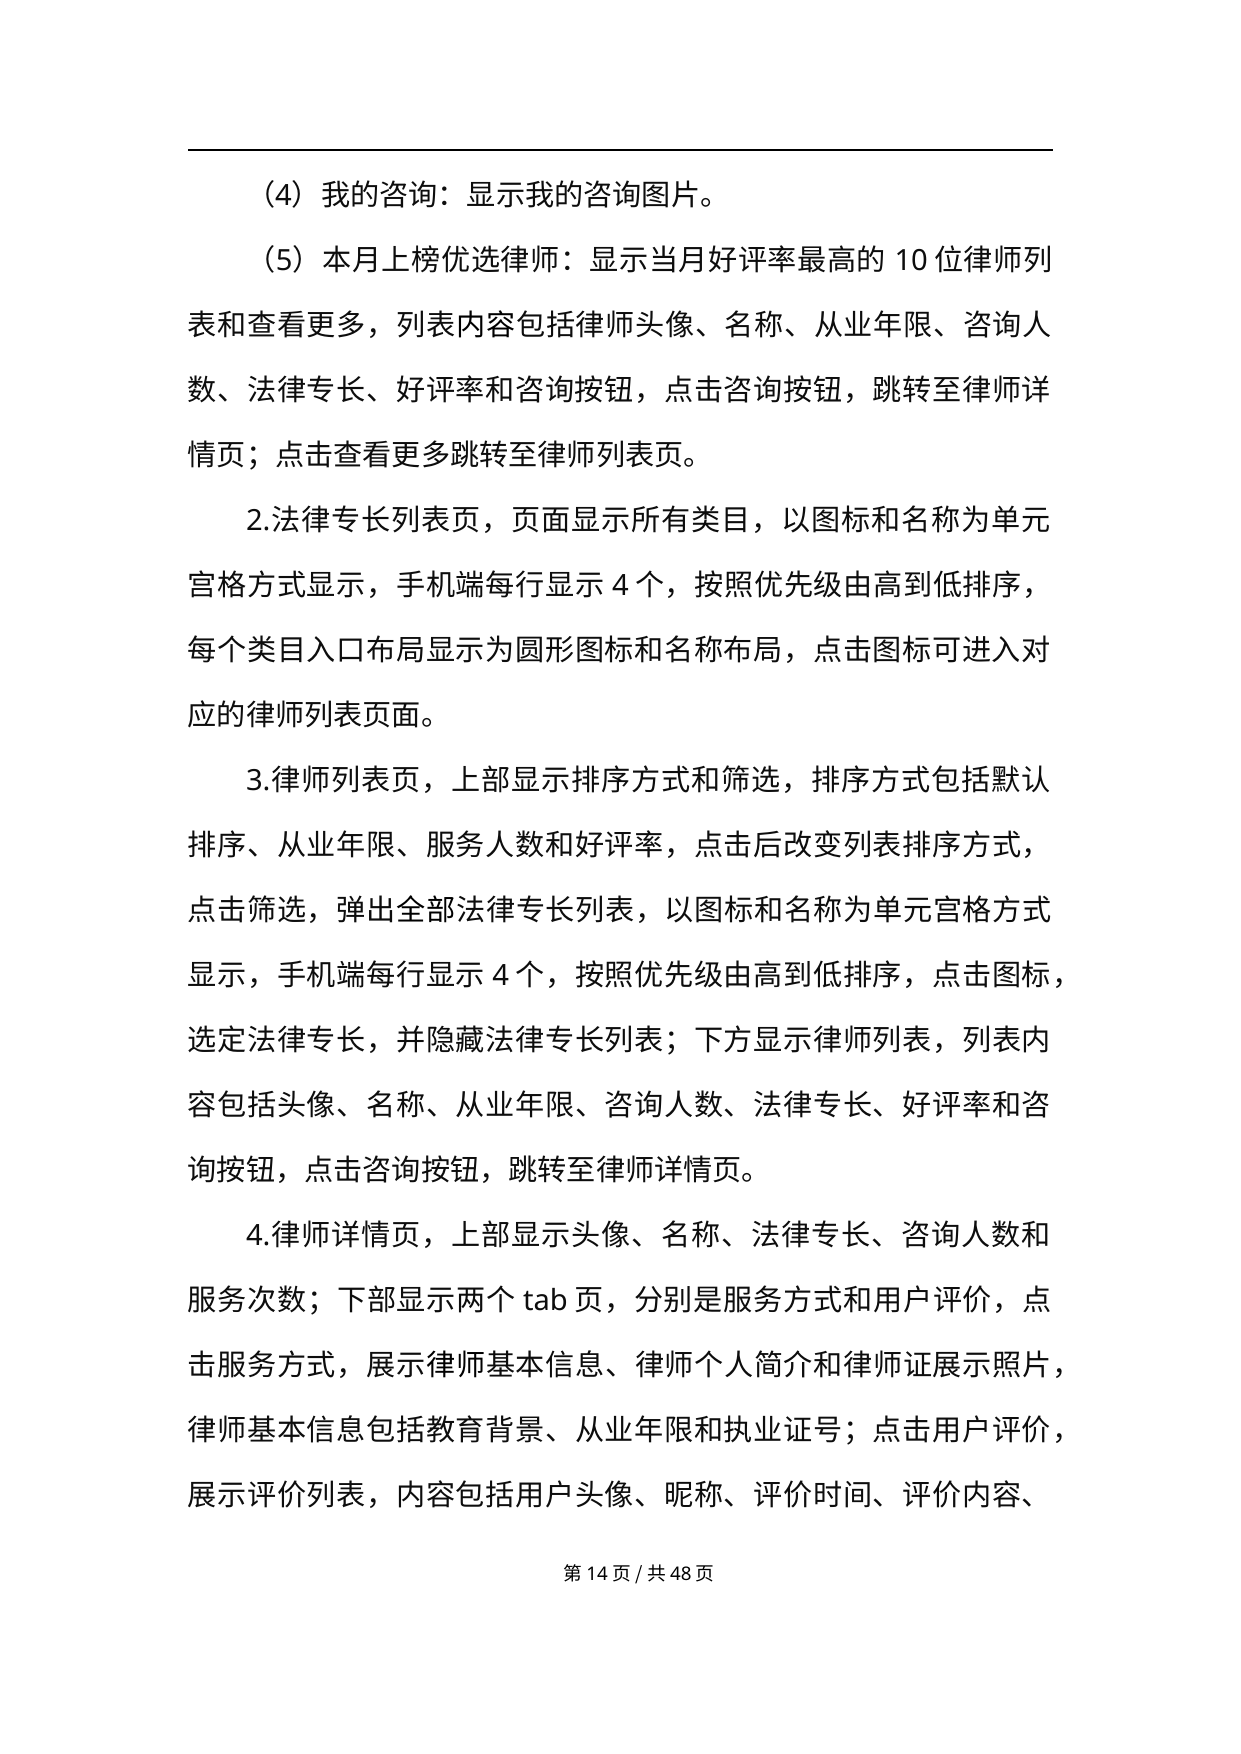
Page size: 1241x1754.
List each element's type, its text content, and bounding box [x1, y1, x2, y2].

text （5）本月上榜优选律师：显示当月好评率最高的10位律师列表和查看更多，列表内容包括律师头像、名称、从业年限、咨询人数、法律专长、好评率和咨询按钮，点击咨询按钮，跳转至律师详情页；点击查看更多跳转至律师列表页。 [187, 225, 1053, 485]
text 3.律师列表页，上部显示排序方式和筛选，排序方式包括默认排序、从业年限、服务人数和好评率，点击后改变列表排序方式，点击筛选，弹出全部法律专长列表，以图标和名称为单元宫格方式显示，手机端每行显示4个，按照优先级由高到低排序，点击图标，选定法律专长，并隐藏法律专长列表；下方显示律师列表，列表内容包括头像、名称、从业年限、咨询人数、法律专长、好评率和咨询按钮，点击咨询按钮，跳转至律师详情页。 [187, 745, 1053, 1200]
text 2.法律专长列表页，页面显示所有类目，以图标和名称为单元宫格方式显示，手机端每行显示4个，按照优先级由高到低排序，每个类目入口布局显示为圆形图标和名称布局，点击图标可进入对应的律师列表页面。 [187, 485, 1053, 745]
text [187, 1200, 1053, 1525]
text （4）我的咨询：显示我的咨询图片。 [187, 160, 1053, 225]
